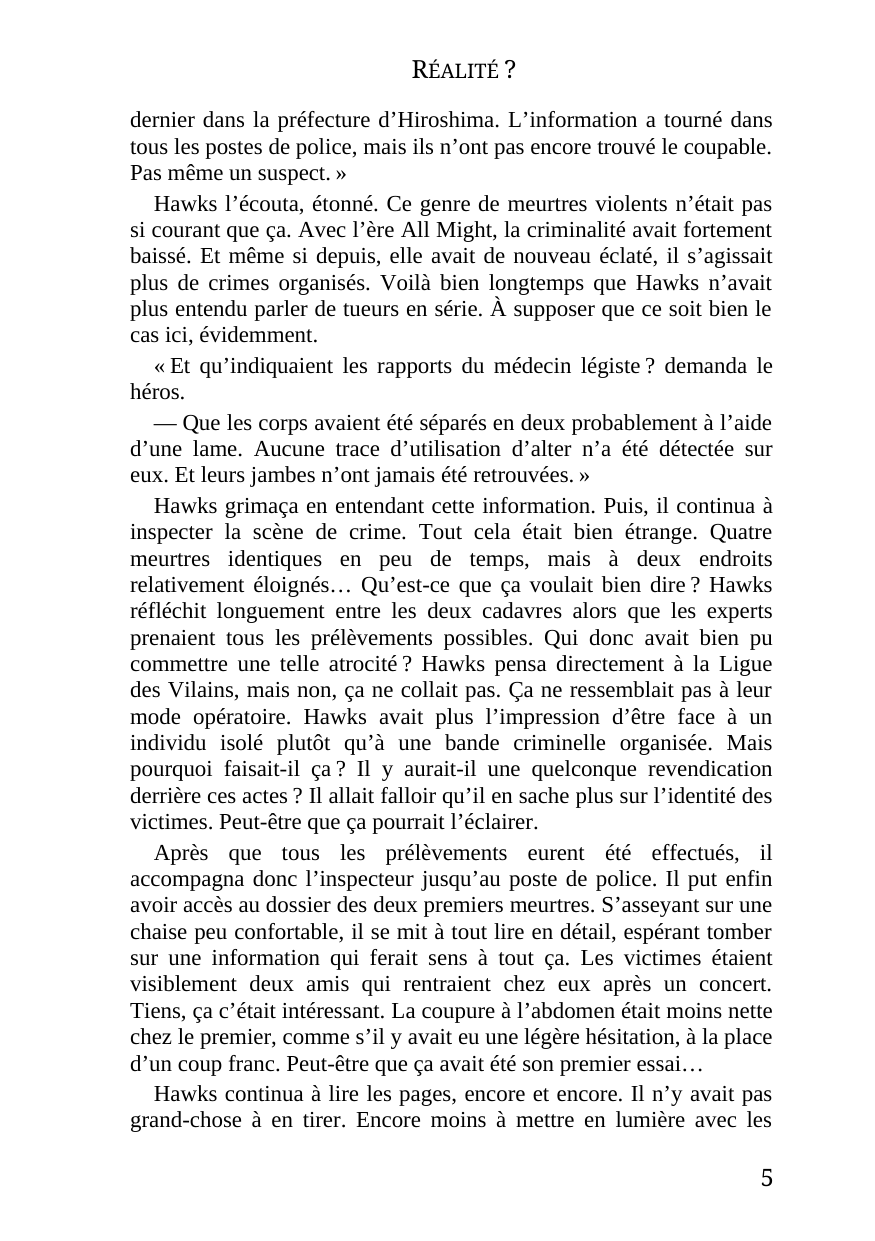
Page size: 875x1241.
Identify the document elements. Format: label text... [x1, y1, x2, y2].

text — Que les corps avaient été séparés en deux probablement à l’aide d’une lame. Aucune trace d’utilisation d’alter n’a été détectée sur eux. Et leurs jambes n’ont jamais été retrouvées. » [130, 409, 774, 488]
text « Et qu’indiquaient les rapports du médecin légiste ? demanda le héros. [130, 352, 774, 404]
text Hawks grimaça en entendant cette information. Puis, il continua à inspecter la scène de crime. Tout cela était bien étrange. Quatre meurtres identiques en peu de temps, mais à deux endroits relativement éloignés… Qu’est-ce que ça voulait bien dire ? Hawks réfléchit longuement entre les deux cadavres alors que les experts prenaient tous les prélèvements possibles. Qui donc avait bien pu commettre une telle atrocité ? Hawks pensa directement à la Ligue des Vilains, mais non, ça ne collait pas. Ça ne ressemblait pas à leur mode opératoire. Hawks avait plus l’impression d’être face à un individu isolé plutôt qu’à une bande criminelle organisée. Mais pourquoi faisait-il ça ? Il y aurait-il une quelconque revendication derrière ces actes ? Il allait falloir qu’il en sache plus sur l’identité des victimes. Peut-être que ça pourrait l’éclairer. [130, 492, 774, 834]
text Hawks l’écouta, étonné. Ce genre de meurtres violents n’était pas si courant que ça. Avec l’ère All Might, la criminalité avait fortement baissé. Et même si depuis, elle avait de nouveau éclaté, il s’agissait plus de crimes organisés. Voilà bien longtemps que Hawks n’avait plus entendu parler de tueurs en série. À supposer que ce soit bien le cas ici, évidemment. [130, 189, 774, 348]
text Après que tous les prélèvements eurent été effectués, il accompagna donc l’inspecteur jusqu’au poste de police. Il put enfin avoir accès au dossier des deux premiers meurtres. S’asseyant sur une chaise peu confortable, il se mit à tout lire en détail, espérant tomber sur une information qui ferait sens à tout ça. Les victimes étaient visiblement deux amis qui rentraient chez eux après un concert. Tiens, ça c’était intéressant. La coupure à l’abdomen était moins nette chez le premier, comme s’il y avait eu une légère hésitation, à la place d’un coup franc. Peut-être que ça avait été son premier essai… [130, 839, 774, 1076]
